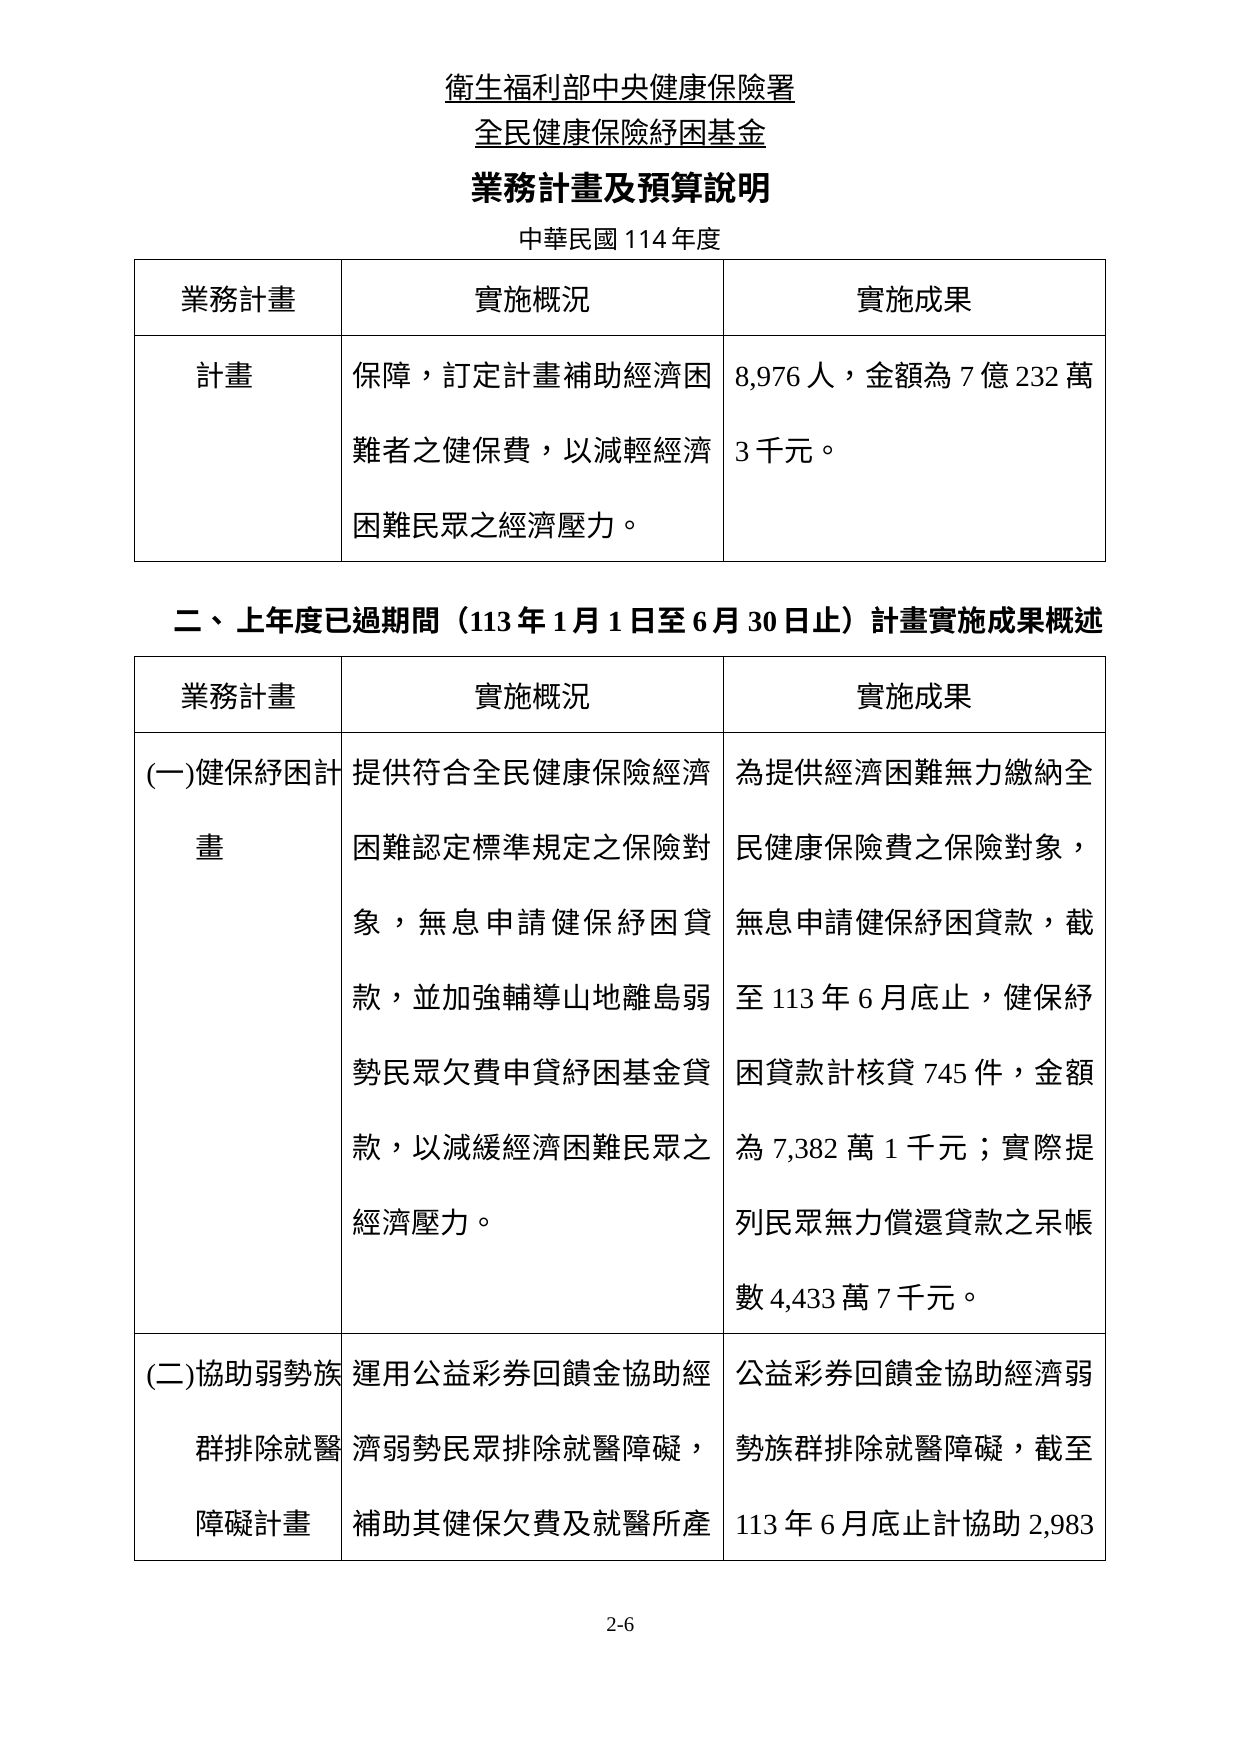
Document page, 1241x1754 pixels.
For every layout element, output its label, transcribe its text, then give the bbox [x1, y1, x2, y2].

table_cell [724, 1334, 1105, 1560]
table_cell 補助經濟困難者健保費計畫 [135, 336, 341, 561]
table_header 業務計畫 [135, 260, 341, 335]
table_cell 健保紓困計畫 [135, 733, 341, 1333]
table_header 實施成果 [724, 657, 1105, 732]
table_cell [342, 336, 723, 561]
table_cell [342, 1334, 723, 1560]
table_cell 為提供經濟困難無力繳納全民健康保險費之保險對象，無息申請健保紓困貸款，截至113年6月底止，健保紓困貸款計核貸745件，金額為7,382萬1千元；實際提列民眾無力償還貸款之呆帳數4,433萬7千元。 [724, 733, 1105, 1333]
table_header 實施成果 [724, 260, 1105, 335]
table_cell 協助弱勢族群排除就醫障礙計畫 [135, 1334, 341, 1560]
list 上年度已過期間（113年1月1日至6月30日止）計畫實施成果概述 [173, 581, 1104, 656]
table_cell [724, 336, 1105, 561]
table_header 業務計畫 [135, 657, 341, 732]
table_cell 提供符合全民健康保險經濟困難認定標準規定之保險對象，無息申請健保紓困貸款，並加強輔導山地離島弱勢民眾欠費申貸紓困基金貸款，以減緩經濟困難民眾之經濟壓力。 [342, 733, 723, 1333]
table_header 實施概況 [342, 657, 723, 732]
table_header 實施概況 [342, 260, 723, 335]
